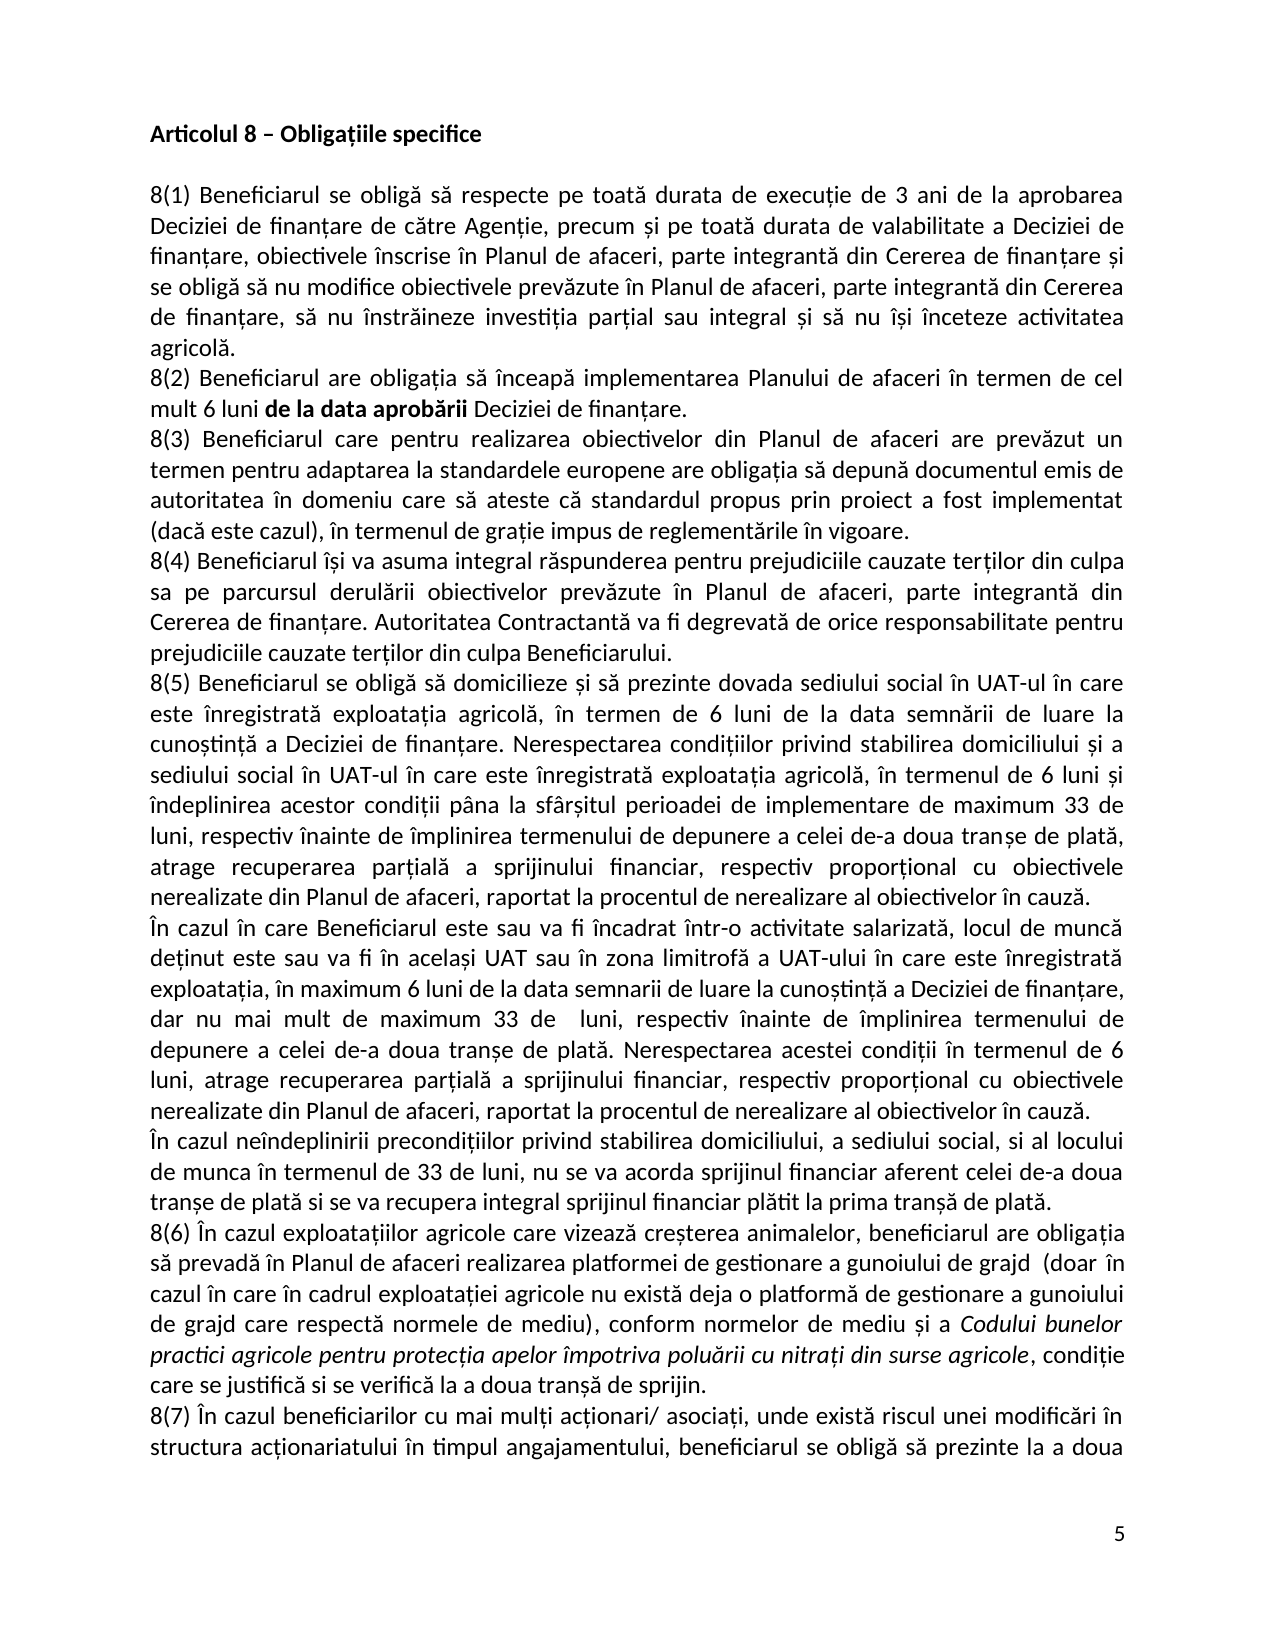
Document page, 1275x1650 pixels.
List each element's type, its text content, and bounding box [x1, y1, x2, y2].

text 8(4) Beneficiarul îşi va asuma integral răspunderea pentru prejudiciile cauzate terţilor din culpa sa pe parcursul derulării obiectivelor prevăzute în Planul de afaceri, parte integrantă din Cererea de finanţare. Autoritatea Contractantă va fi degrevată de orice responsabilitate pentru prejudiciile cauzate terţilor din culpa Beneficiarului. [150, 546, 1125, 668]
text 8(6) În cazul exploataţiilor agricole care vizează creşterea animalelor, beneficiarul are obligaţia să prevadă în Planul de afaceri realizarea platformei de gestionare a gunoiului de grajd (doar în cazul în care în cadrul exploatației agricole nu există deja o platformă de gestionare a gunoiului de grajd care respectă normele de mediu), conform normelor de mediu şi a Codului bunelor practici agricole pentru protecția apelor împotriva poluării cu nitrați din surse agricole, condiţie care se justifică si se verifică la a doua tranşă de sprijin. [150, 1217, 1125, 1400]
text Articolul 8 – Obligaţiile specifice [150, 118, 1125, 149]
text 8(1) Beneficiarul se obligă să respecte pe toată durata de execuție de 3 ani de la aprobarea Deciziei de finanțare de către Agenție, precum și pe toată durata de valabilitate a Deciziei de finanțare, obiectivele înscrise în Planul de afaceri, parte integrantă din Cererea de finanţare și se obligă să nu modifice obiectivele prevăzute în Planul de afaceri, parte integrantă din Cererea de finanţare, să nu înstrăineze investiţia parţial sau integral şi să nu îşi înceteze activitatea agricolă. [150, 179, 1125, 362]
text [150, 1400, 1125, 1461]
text 8(5) Beneficiarul se obligă să domicilieze şi să prezinte dovada sediului social în UAT-ul în care este înregistrată exploataţia agricolă, în termen de 6 luni de la data semnării de luare la cunoștință a Deciziei de finanțare. Nerespectarea condițiilor privind stabilirea domiciliului şi a sediului social în UAT-ul în care este înregistrată exploataţia agricolă, în termenul de 6 luni şi îndeplinirea acestor condiţii pâna la sfârşitul perioadei de implementare de maximum 33 de luni, respectiv înainte de împlinirea termenului de depunere a celei de-a doua tranșe de plată, atrage recuperarea parţială a sprijinului financiar, respectiv proporțional cu obiectivele nerealizate din Planul de afaceri, raportat la procentul de nerealizare al obiectivelor în cauză. [150, 668, 1125, 912]
text 8(2) Beneficiarul are obligația să înceapă implementarea Planului de afaceri în termen de cel mult 6 luni de la data aprobării Deciziei de finanţare. [150, 362, 1125, 423]
text 8(3) Beneficiarul care pentru realizarea obiectivelor din Planul de afaceri are prevăzut un termen pentru adaptarea la standardele europene are obligația să depună documentul emis de autoritatea în domeniu care să ateste că standardul propus prin proiect a fost implementat (dacă este cazul), în termenul de graţie impus de reglementările în vigoare. [150, 423, 1125, 546]
text În cazul neîndeplinirii precondițiilor privind stabilirea domiciliului, a sediului social, si al locului de munca în termenul de 33 de luni, nu se va acorda sprijinul financiar aferent celei de-a doua tranşe de plată si se va recupera integral sprijinul financiar plătit la prima tranşă de plată. [150, 1125, 1125, 1217]
text În cazul în care Beneficiarul este sau va fi încadrat într-o activitate salarizată, locul de muncă deţinut este sau va fi în acelaşi UAT sau în zona limitrofă a UAT-ului în care este înregistrată exploataţia, în maximum 6 luni de la data semnarii de luare la cunoștință a Deciziei de finanțare, dar nu mai mult de maximum 33 de luni, respectiv înainte de împlinirea termenului de depunere a celei de-a doua tranșe de plată. Nerespectarea acestei condiții în termenul de 6 luni, atrage recuperarea parţială a sprijinului financiar, respectiv proporțional cu obiectivele nerealizate din Planul de afaceri, raportat la procentul de nerealizare al obiectivelor în cauză. [150, 912, 1125, 1125]
